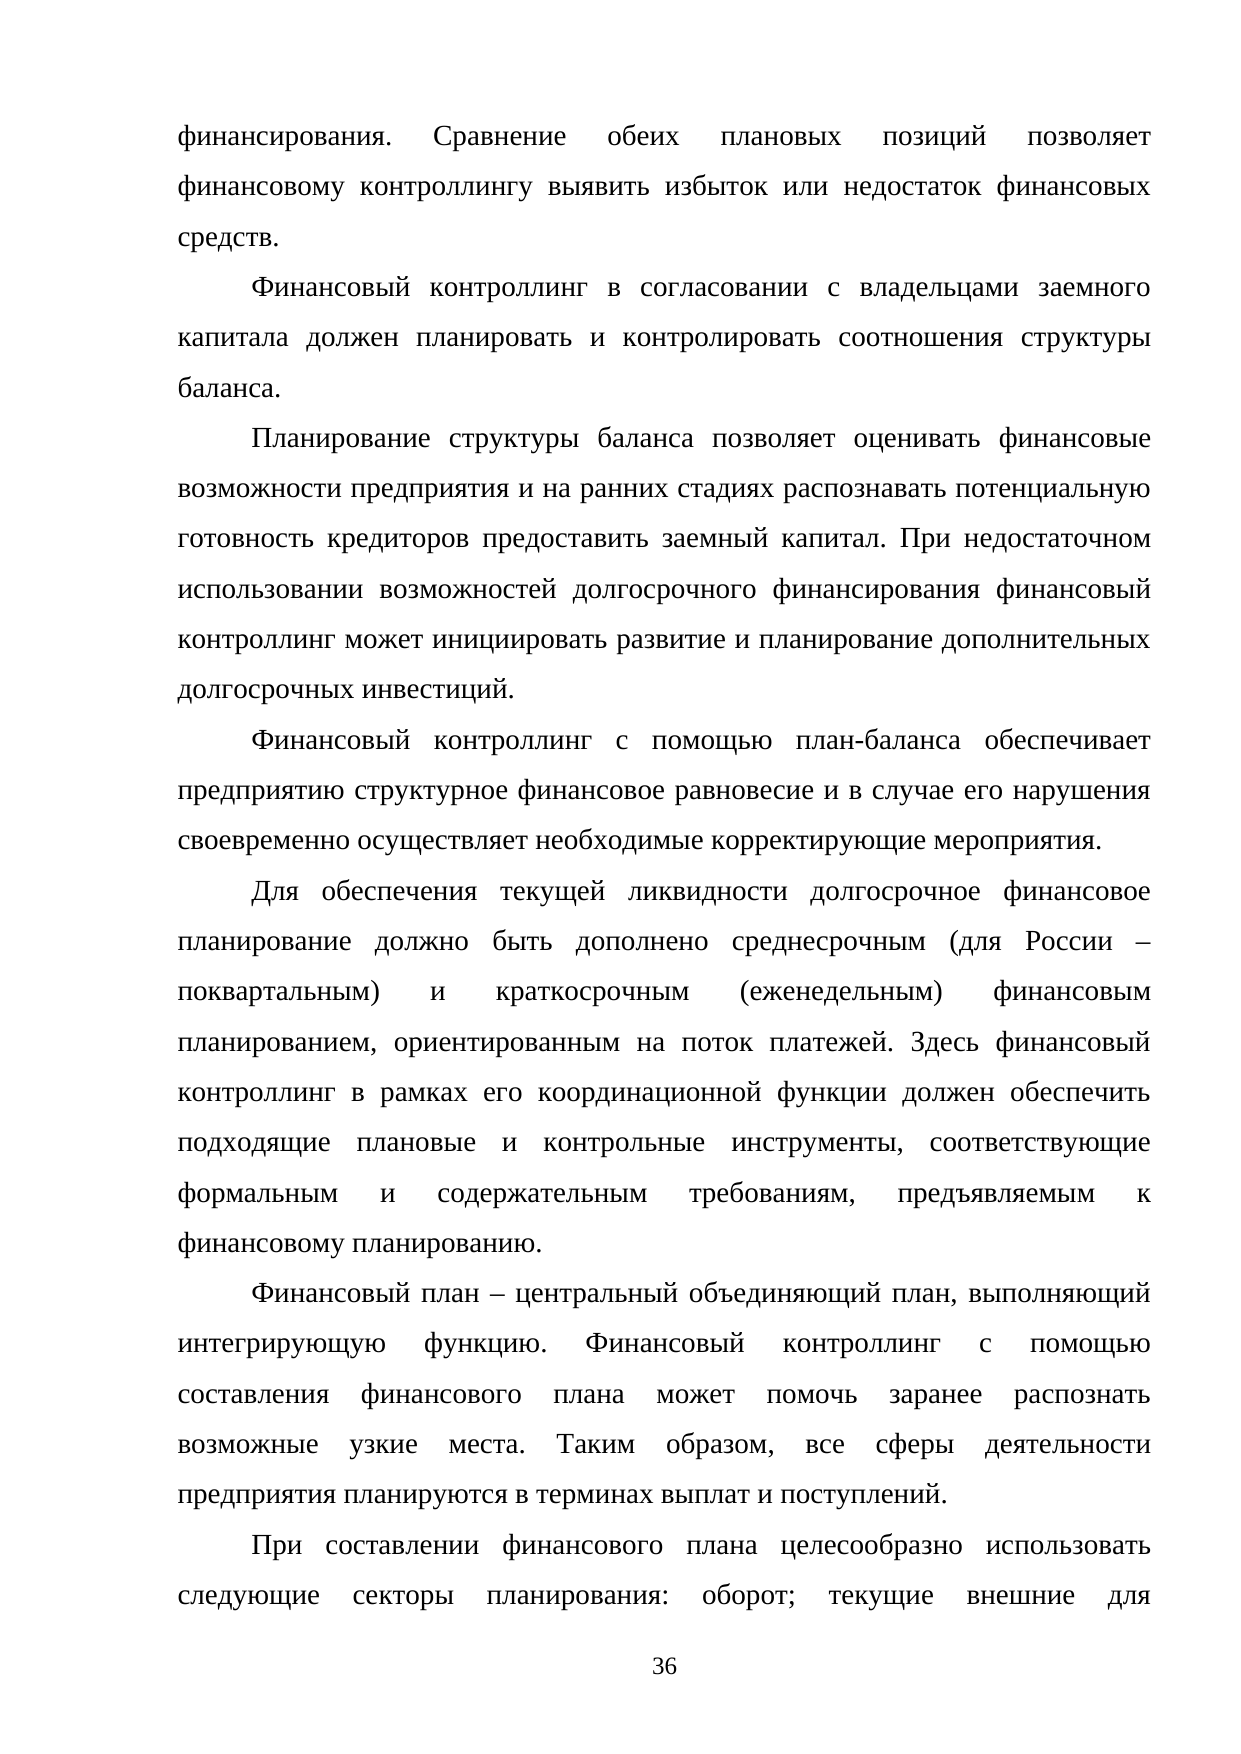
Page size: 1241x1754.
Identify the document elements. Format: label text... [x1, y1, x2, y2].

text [177, 1527, 1152, 1611]
text Финансовый контроллинг в согласовании с владельцами заемного капитала должен планировать и контролировать соотношения структуры баланса. [177, 269, 1152, 403]
text Финансовый контроллинг с помощью план-баланса обеспечивает предприятию структурное финансовое равновесие и в случае его нарушения своевременно осуществляет необходимые корректирующие мероприятия. [177, 722, 1152, 856]
text Для обеспечения текущей ликвидности долгосрочное финансовое планирование должно быть дополнено среднесрочным (для России – поквартальным) и краткосрочным (еженедельным) финансовым планированием, ориентированным на поток платежей. Здесь финансовый контроллинг в рамках его координационной функции должен обеспечить подходящие плановые и контрольные инструменты, соответствующие формальным и содержательным требованиям, предъявляемым к финансовому планированию. [177, 873, 1152, 1258]
text Финансовый план – центральный объединяющий план, выполняющий интегрирующую функцию. Финансовый контроллинг с помощью составления финансового плана может помочь заранее распознать возможные узкие места. Таким образом, все сферы деятельности предприятия планируются в терминах выплат и поступлений. [177, 1275, 1152, 1510]
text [177, 118, 1152, 252]
text Планирование структуры баланса позволяет оценивать финансовые возможности предприятия и на ранних стадиях распознавать потенциальную готовность кредиторов предоставить заемный капитал. При недостаточном использовании возможностей долгосрочного финансирования финансовый контроллинг может инициировать развитие и планирование дополнительных долгосрочных инвестиций. [177, 420, 1152, 705]
